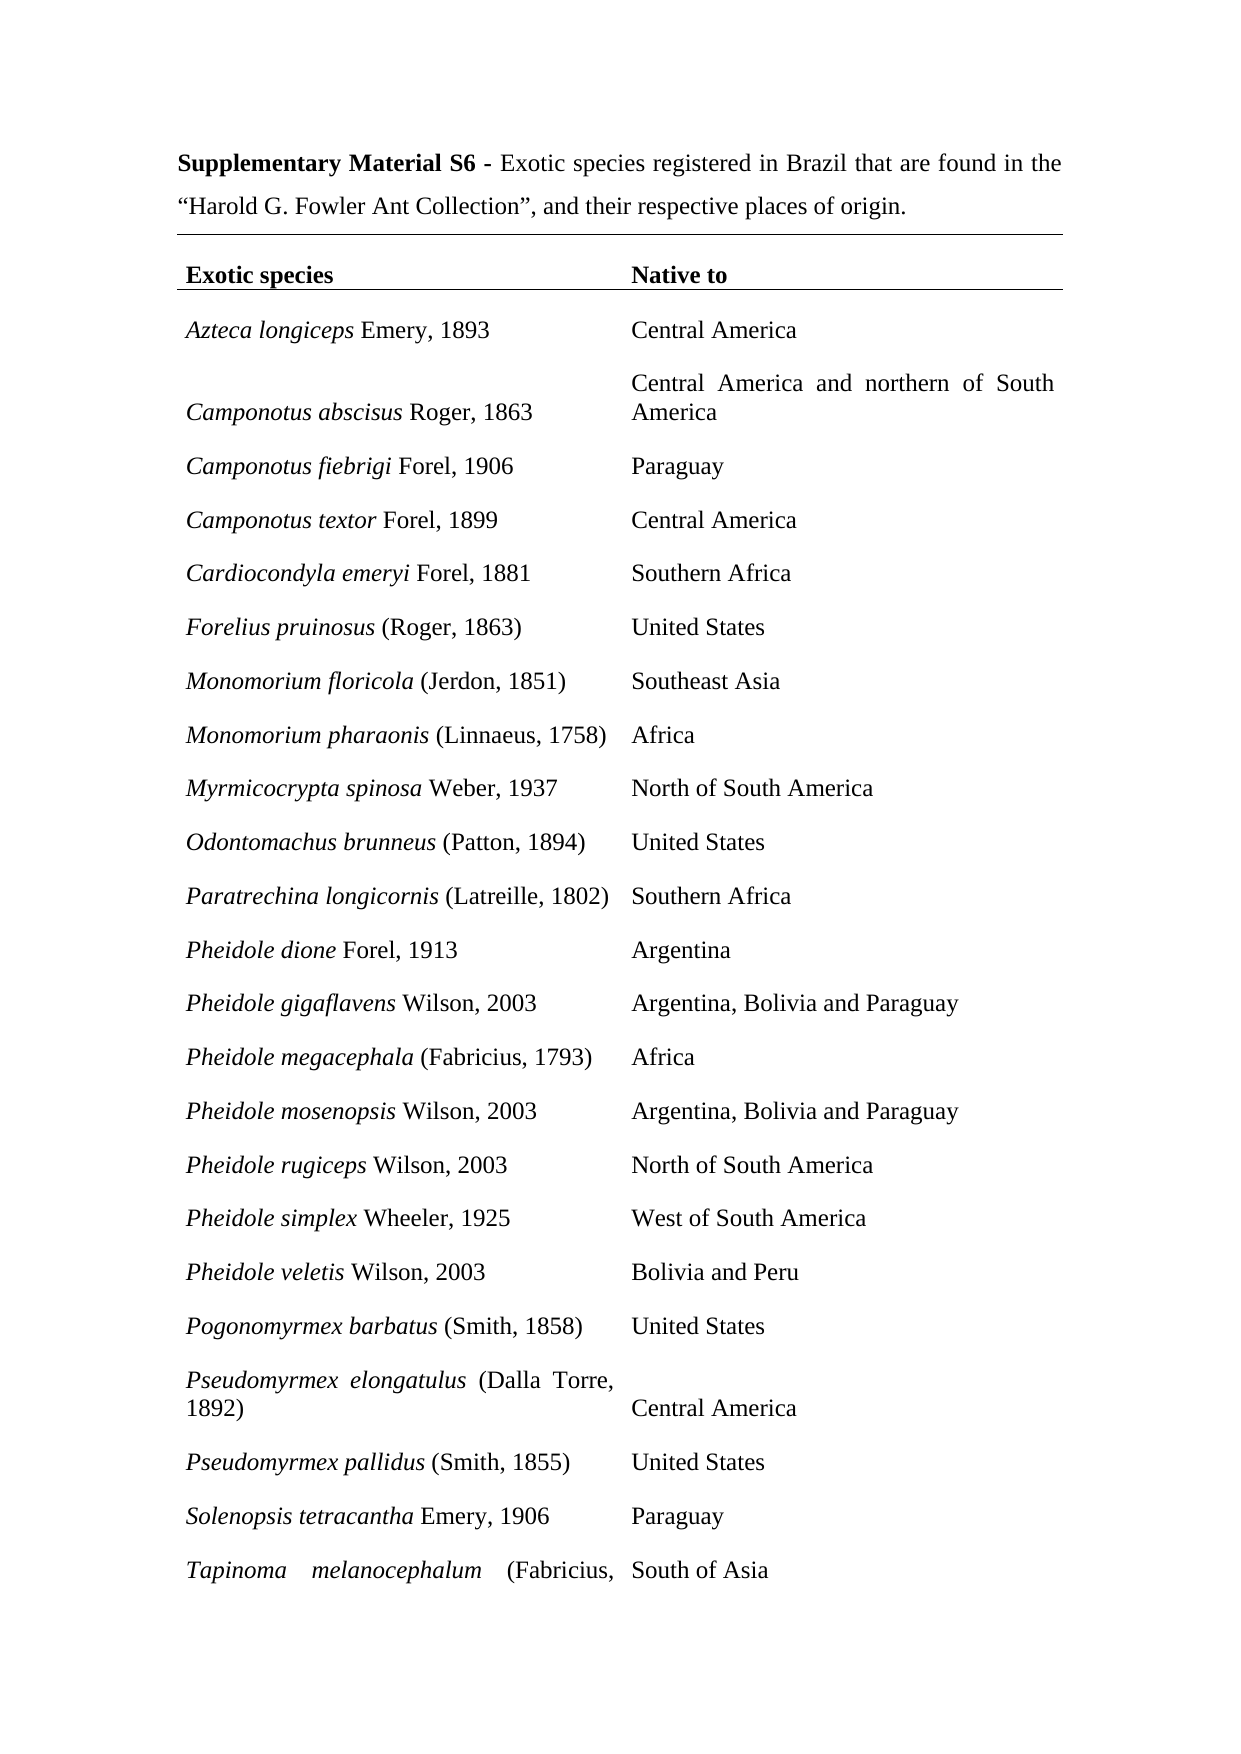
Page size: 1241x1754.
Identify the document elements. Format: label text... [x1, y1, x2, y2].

table_cell Central America [623, 1340, 1063, 1422]
table_cell North of South America [623, 1125, 1063, 1178]
table_cell Southern Africa [623, 534, 1063, 587]
table_cell Camponotus abscisus Roger, 1863 [177, 344, 623, 426]
table_cell Central America [623, 480, 1063, 533]
table_cell Azteca longiceps Emery, 1893 [177, 290, 623, 343]
table_cell Monomorium pharaonis (Linnaeus, 1758) [177, 695, 623, 748]
table_cell Paratrechina longicornis (Latreille, 1802) [177, 856, 623, 910]
table_cell Monomorium floricola (Jerdon, 1851) [177, 641, 623, 695]
table_cell United States [623, 1286, 1063, 1340]
table_cell Africa [623, 695, 1063, 748]
text Supplementary Material S6 - Exotic species registered in Brazil that are found in the “Harold G. Fowler Ant Collection”, and their respective places of origin. [177, 148, 1063, 219]
table_cell United States [623, 1422, 1063, 1476]
table_cell Southern Africa [623, 856, 1063, 910]
table_cell Pheidole dione Forel, 1913 [177, 910, 623, 963]
table_cell Argentina, Bolivia and Paraguay [623, 1071, 1063, 1125]
table_cell Pheidole gigaflavens Wilson, 2003 [177, 964, 623, 1017]
table_cell Cardiocondyla emeryi Forel, 1881 [177, 534, 623, 587]
table_cell Bolivia and Peru [623, 1232, 1063, 1286]
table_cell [177, 1530, 623, 1583]
table_header Native to [623, 235, 1063, 289]
table_cell Pseudomyrmex pallidus (Smith, 1855) [177, 1422, 623, 1476]
table_cell South of Asia [623, 1530, 1063, 1583]
table_header Exotic species [177, 235, 623, 289]
table_cell Africa [623, 1017, 1063, 1071]
table_cell Odontomachus brunneus (Patton, 1894) [177, 802, 623, 856]
table_cell Pheidole rugiceps Wilson, 2003 [177, 1125, 623, 1178]
table_cell North of South America [623, 749, 1063, 802]
table_cell Camponotus fiebrigi Forel, 1906 [177, 426, 623, 480]
table_cell Pheidole megacephala (Fabricius, 1793) [177, 1017, 623, 1071]
table_cell Camponotus textor Forel, 1899 [177, 480, 623, 533]
table_cell Pogonomyrmex barbatus (Smith, 1858) [177, 1286, 623, 1340]
table_cell Pheidole mosenopsis Wilson, 2003 [177, 1071, 623, 1125]
table_cell Pheidole simplex Wheeler, 1925 [177, 1179, 623, 1232]
table_cell Argentina, Bolivia and Paraguay [623, 964, 1063, 1017]
table_cell Solenopsis tetracantha Emery, 1906 [177, 1476, 623, 1530]
table_cell West of South America [623, 1179, 1063, 1232]
table_cell Paraguay [623, 426, 1063, 480]
table_cell Southeast Asia [623, 641, 1063, 695]
table_cell Forelius pruinosus (Roger, 1863) [177, 587, 623, 641]
table_cell Central America [623, 290, 1063, 343]
table_cell United States [623, 802, 1063, 856]
table_cell Pheidole veletis Wilson, 2003 [177, 1232, 623, 1286]
table_cell Pseudomyrmex elongatulus (Dalla Torre, 1892) [177, 1340, 623, 1422]
table_cell Myrmicocrypta spinosa Weber, 1937 [177, 749, 623, 802]
table_cell United States [623, 587, 1063, 641]
table_cell Paraguay [623, 1476, 1063, 1530]
table_cell Central America and northern of South America [623, 344, 1063, 426]
table_cell Argentina [623, 910, 1063, 963]
